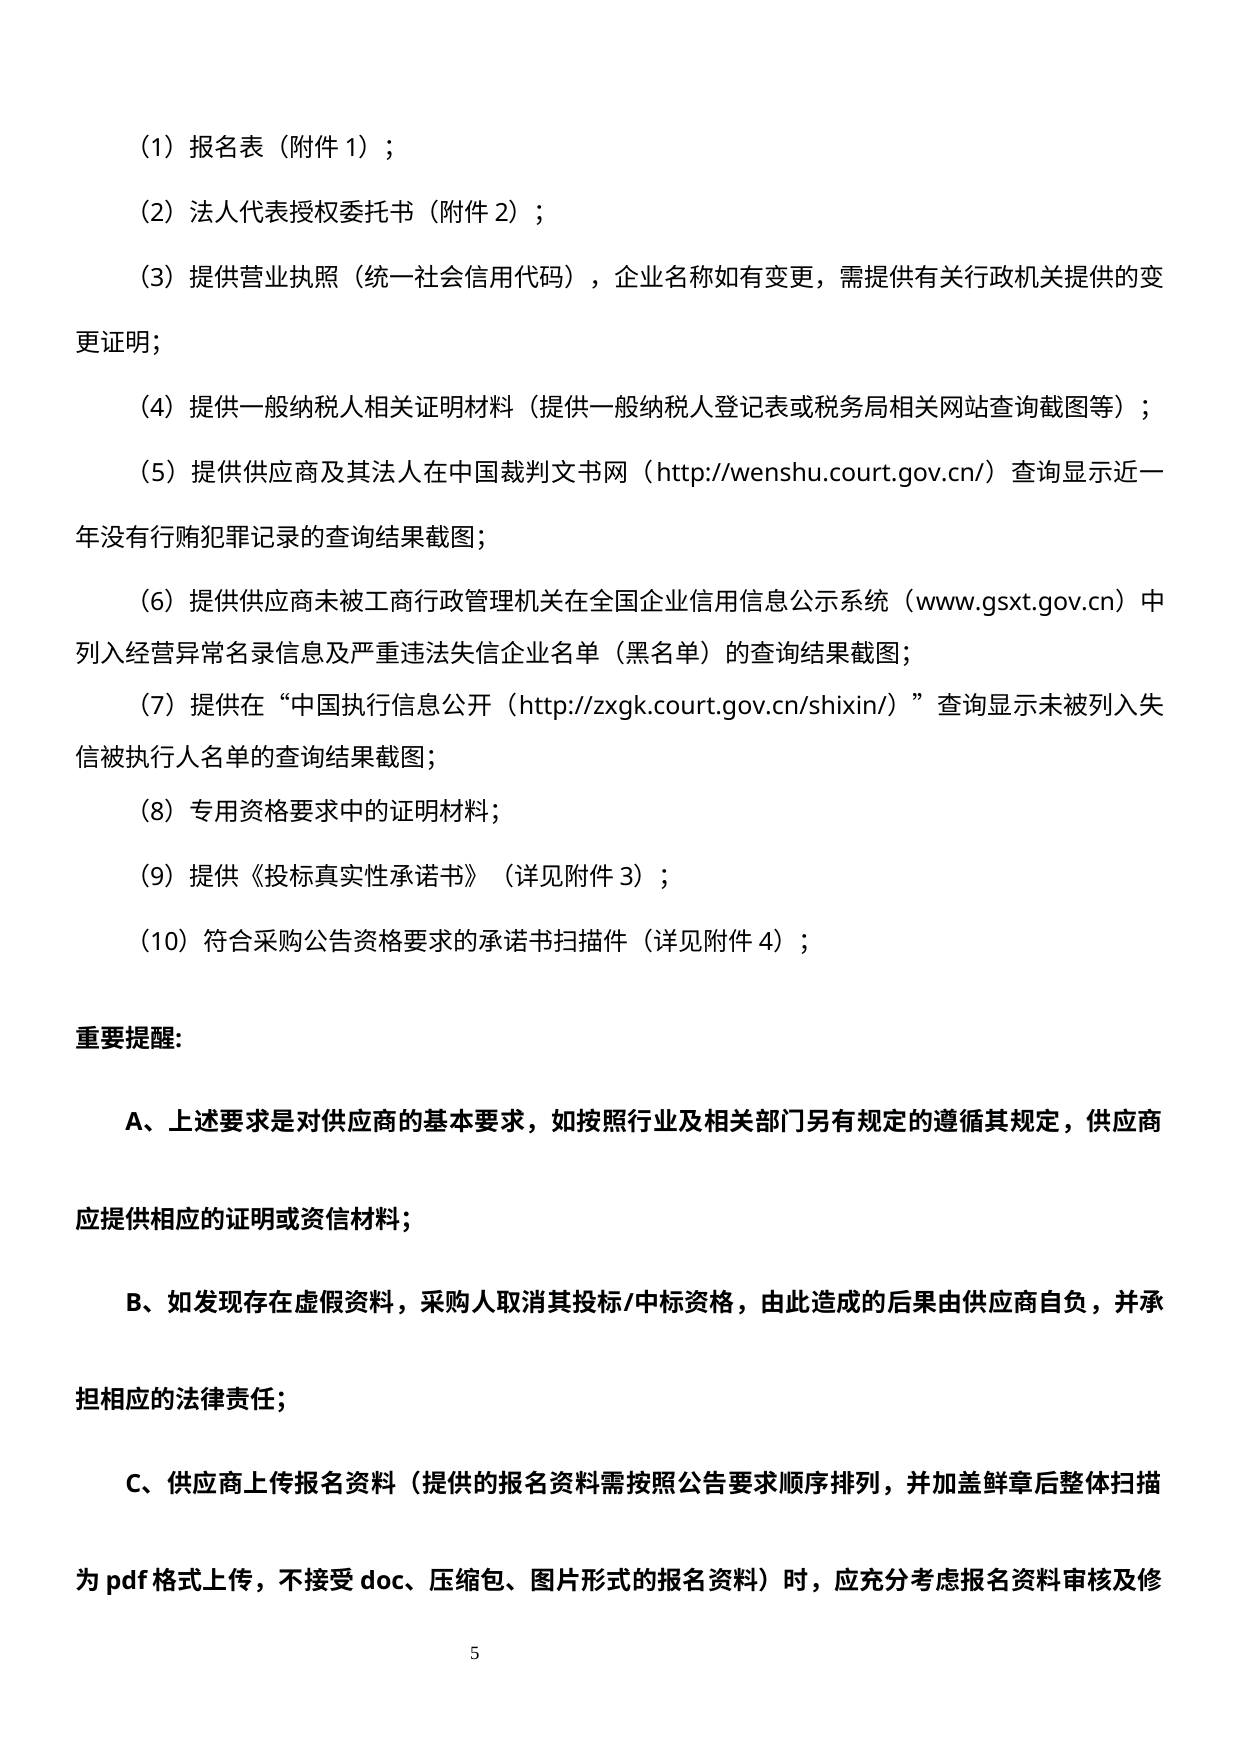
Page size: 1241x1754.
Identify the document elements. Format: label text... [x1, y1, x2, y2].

text A、上述要求是对供应商的基本要求，如按照行业及相关部门另有规定的遵循其规定，供应商应提供相应的证明或资信材料； [75, 1087, 1165, 1250]
text （7）提供在“中国执行信息公开（http://zxgk.court.gov.cn/shixin/）”查询显示未被列入失信被执行人名单的查询结果截图； [75, 673, 1165, 777]
list （3）提供营业执照（统一社会信用代码），企业名称如有变更，需提供有关行政机关提供的变更证明； [75, 243, 1165, 373]
text （9）提供《投标真实性承诺书》（详见附件3）； [75, 842, 1165, 907]
text B、如发现存在虚假资料，采购人取消其投标/中标资格，由此造成的后果由供应商自负，并承担相应的法律责任； [75, 1268, 1165, 1431]
text （2）法人代表授权委托书（附件2）； [75, 178, 1165, 243]
text （8）专用资格要求中的证明材料； [75, 777, 1165, 842]
text （6）提供供应商未被工商行政管理机关在全国企业信用信息公示系统（www.gsxt.gov.cn）中列入经营异常名录信息及严重违法失信企业名单（黑名单）的查询结果截图； [75, 568, 1165, 673]
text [75, 1449, 1165, 1611]
list （5）提供供应商及其法人在中国裁判文书网（http://wenshu.court.gov.cn/）查询显示近一年没有行贿犯罪记录的查询结果截图； [75, 438, 1165, 568]
text （1）报名表（附件1）； [75, 113, 1165, 178]
list （4）提供一般纳税人相关证明材料（提供一般纳税人登记表或税务局相关网站查询截图等）； [75, 373, 1165, 438]
text 重要提醒: [75, 1004, 1165, 1069]
text （10）符合采购公告资格要求的承诺书扫描件（详见附件4）； [75, 907, 1165, 972]
